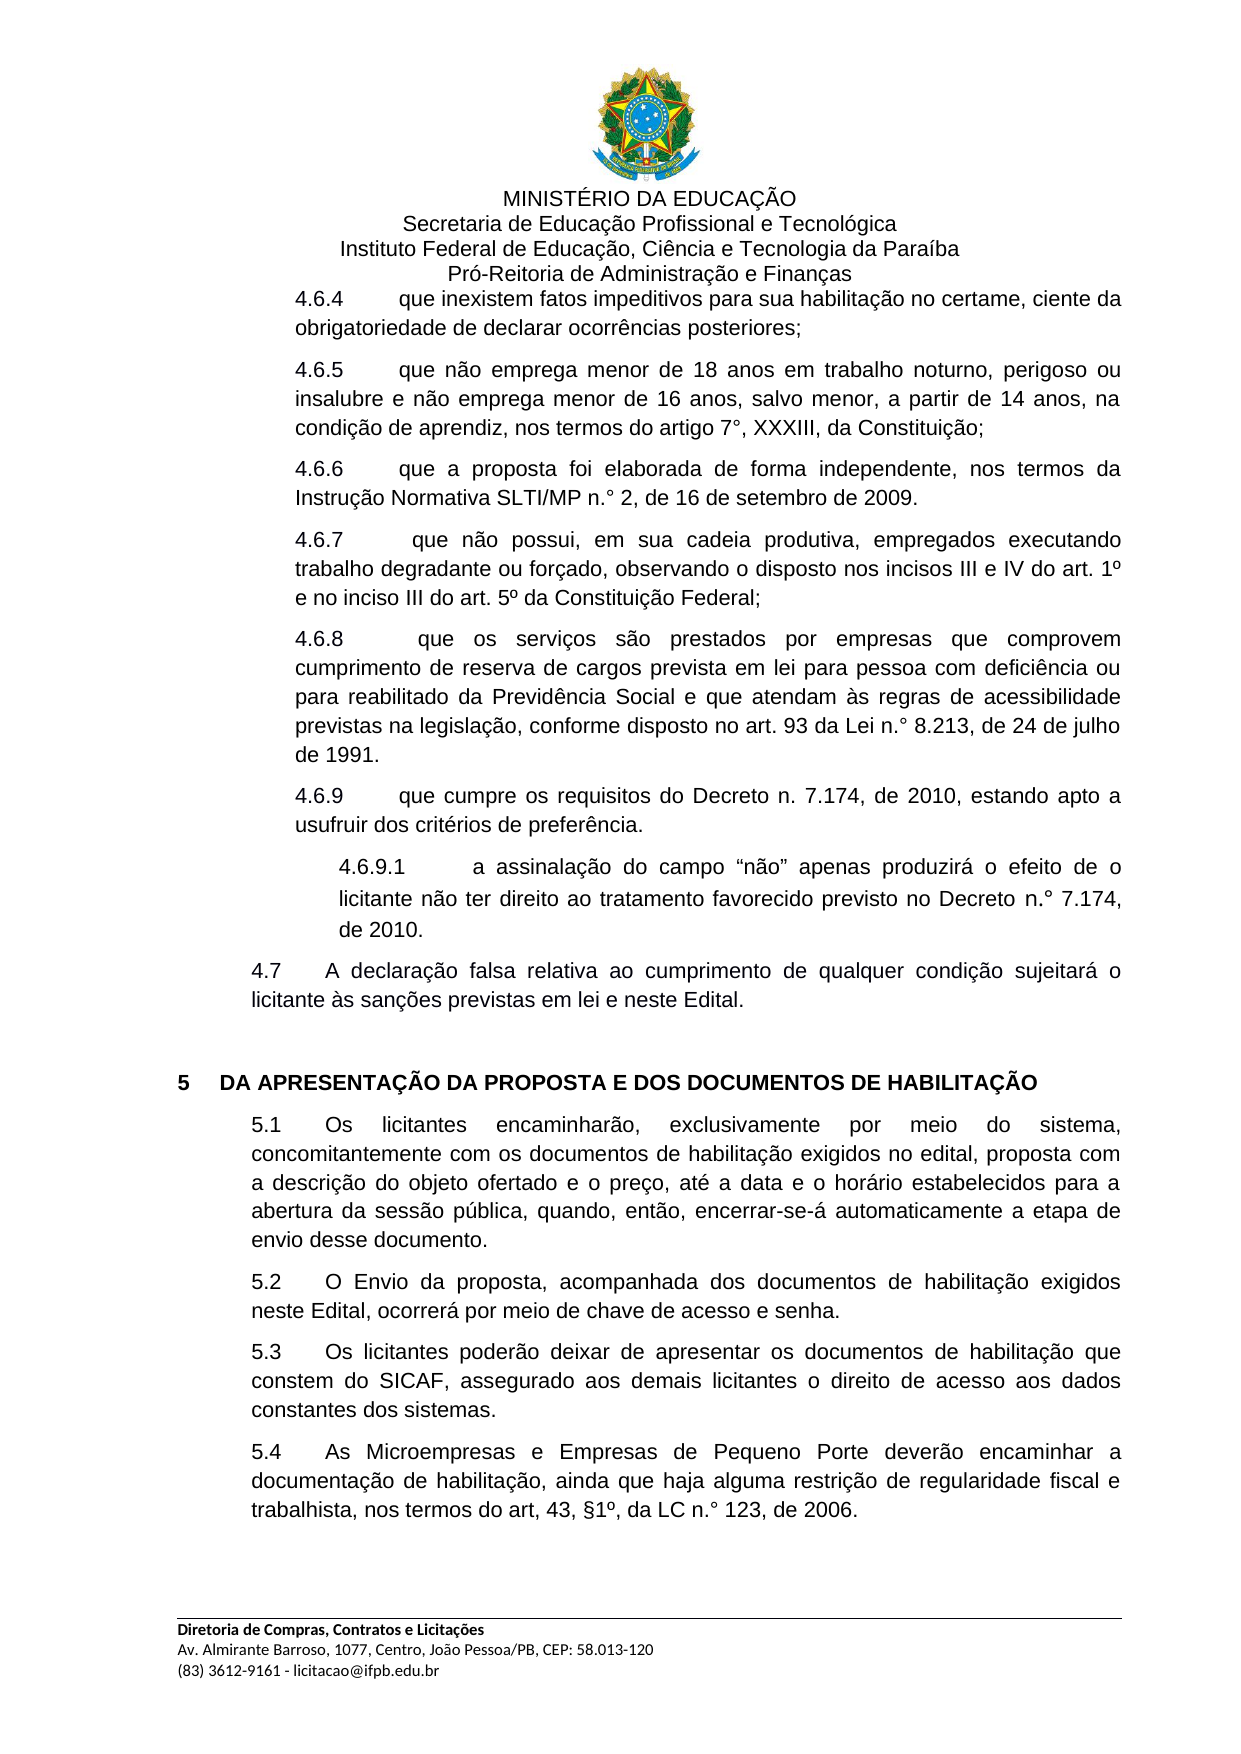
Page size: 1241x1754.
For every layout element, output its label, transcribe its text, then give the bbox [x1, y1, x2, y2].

list A declaração falsa relativa ao cumprimento de qualquer condição sujeitará o licitante às sanções previstas em lei e neste Edital. [251, 958, 1122, 1012]
list que a proposta foi elaborada de forma independente, nos termos da Instrução Normativa SLTI/MP n.° 2, de 16 de setembro de 2009. [295, 456, 1122, 510]
list Os licitantes poderão deixar de apresentar os documentos de habilitação que constem do SICAF, assegurado aos demais licitantes o direito de acesso aos dados constantes dos sistemas. [251, 1339, 1122, 1422]
list que cumpre os requisitos do Decreto n. 7.174, de 2010, estando apto a usufruir dos critérios de preferência. [295, 783, 1122, 837]
list que não emprega menor de 18 anos em trabalho noturno, perigoso ou insalubre e não emprega menor de 16 anos, salvo menor, a partir de 14 anos, na condição de aprendiz, nos termos do artigo 7°, XXXIII, da Constituição; [295, 357, 1122, 440]
list que inexistem fatos impeditivos para sua habilitação no certame, ciente da obrigatoriedade de declarar ocorrências posteriores; [295, 286, 1122, 341]
list que os serviços são prestados por empresas que comprovem cumprimento de reserva de cargos prevista em lei para pessoa com deficiência ou para reabilitado da Previdência Social e que atendam às regras de acessibilidade previstas na legislação, conforme disposto no art. 93 da Lei n.° 8.213, de 24 de julho de 1991. [295, 626, 1122, 767]
list que não possui, em sua cadeia produtiva, empregados executando trabalho degradante ou forçado, observando o disposto nos incisos III e IV do art. 1º e no inciso III do art. 5º da Constituição Federal; [295, 527, 1122, 610]
picture [588, 64, 704, 184]
list As Microempresas e Empresas de Pequeno Porte deverão encaminhar a documentação de habilitação, ainda que haja alguma restrição de regularidade fiscal e trabalhista, nos termos do art, 43, §1º, da LC n.° 123, de 2006. [251, 1439, 1122, 1522]
list O Envio da proposta, acompanhada dos documentos de habilitação exigidos neste Edital, ocorrerá por meio de chave de acesso e senha. [251, 1269, 1122, 1323]
list DA APRESENTAÇÃO DA PROPOSTA E DOS DOCUMENTOS DE HABILITAÇÃO [177, 1070, 1122, 1095]
list Os licitantes encaminharão, exclusivamente por meio do sistema, concomitantemente com os documentos de habilitação exigidos no edital, proposta com a descrição do objeto ofertado e o preço, até a data e o horário estabelecidos para a abertura da sessão pública, quando, então, encerrar-se-á automaticamente a etapa de envio desse documento. [251, 1112, 1122, 1253]
list a assinalação do campo “não” apenas produzirá o efeito de o licitante não ter direito ao tratamento favorecido previsto no Decreto n.° 7.174, de 2010. [338, 854, 1122, 942]
